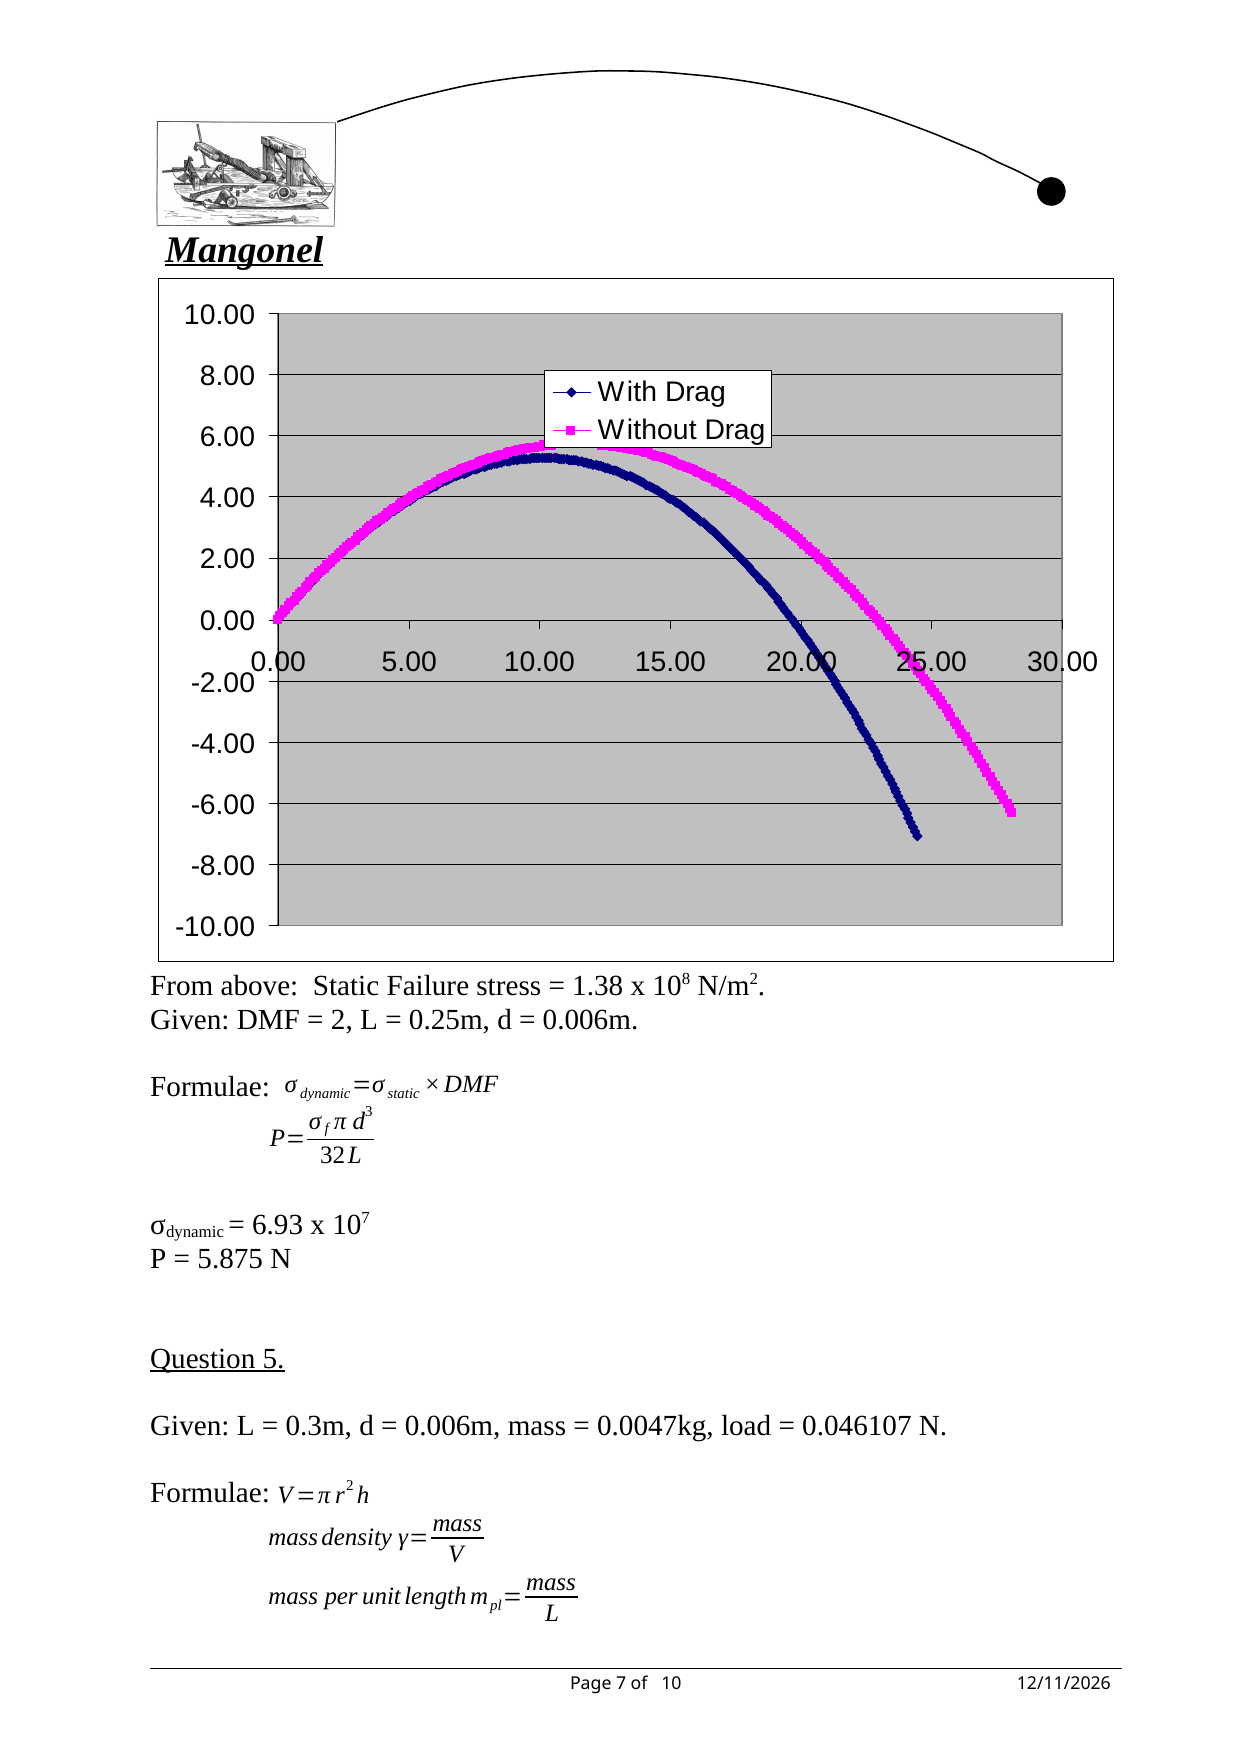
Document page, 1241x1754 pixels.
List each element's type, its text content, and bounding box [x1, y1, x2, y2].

text σdynamic = 6.93 x 107 [150, 1207, 1122, 1241]
text Question 5. [150, 1341, 1122, 1375]
text From above: Static Failure stress = 1.38 x 108 N/m2. [150, 968, 1122, 1002]
text P = 5.875 N [150, 1241, 1122, 1274]
text Given: L = 0.3m, d = 0.006m, mass = 0.0047kg, load = 0.046107 N. [150, 1408, 1122, 1442]
text Given: DMF = 2, L = 0.25m, d = 0.006m. [150, 1002, 1122, 1036]
text Formulae: [150, 1476, 1122, 1509]
text Formulae: [150, 1069, 1122, 1103]
